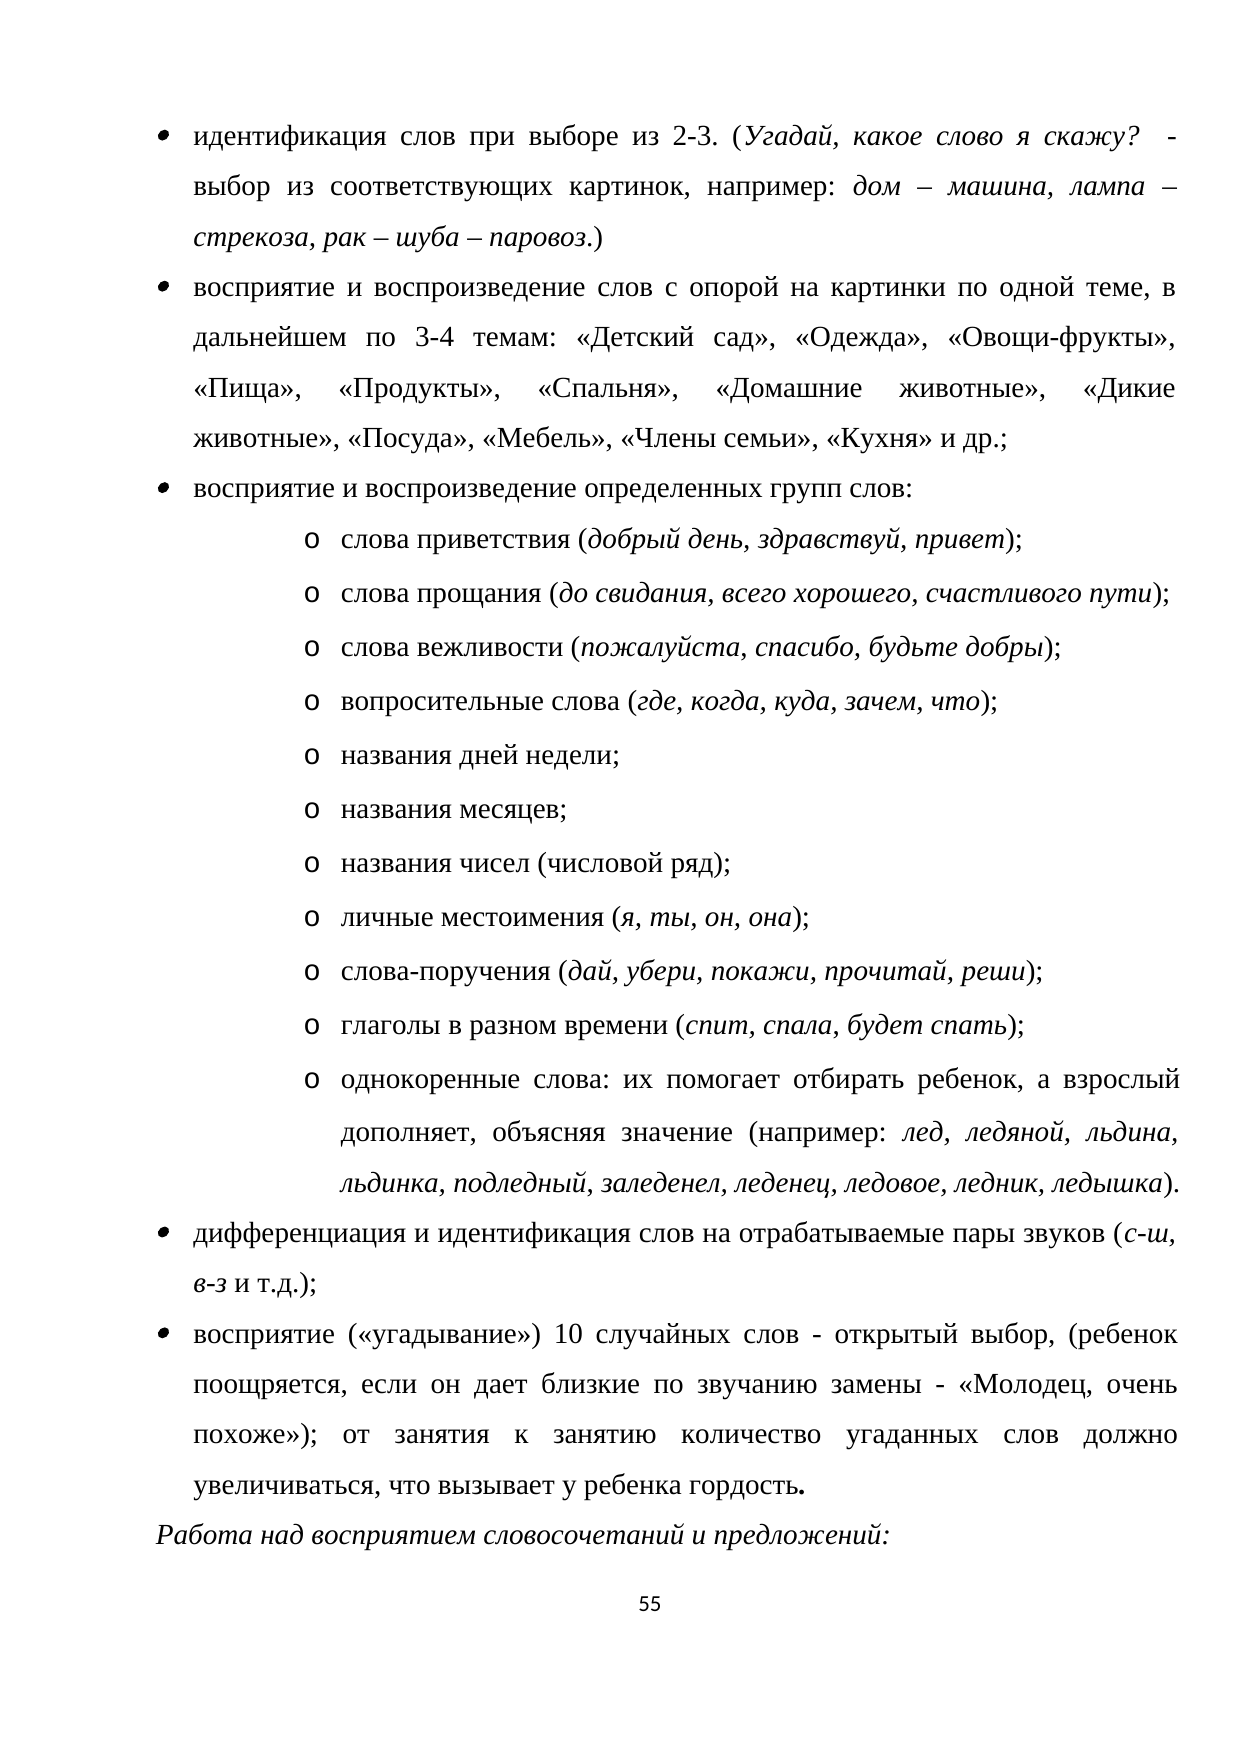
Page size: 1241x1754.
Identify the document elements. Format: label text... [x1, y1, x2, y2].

list однокоренные слова: их помогает отбирать ребенок, а взрослый дополняет, объясняя значение (например: лед, ледяной, льдина, льдинка, подледный, заледенел, леденец, ледовое, ледник, ледышка). [303, 1062, 1181, 1198]
text Работа над восприятием словосочетаний и предложений: [118, 1517, 1181, 1551]
list восприятие («угадывание») 10 случайных слов - открытый выбор, (ребенок поощряется, если он дает близкие по звучанию замены - «Молодец, очень похоже»); от занятия к занятию количество угаданных слов должно увеличиваться, что вызывает у ребенка гордость. [156, 1316, 1179, 1500]
list слова-поручения (дай, убери, покажи, прочитай, реши); [303, 953, 1181, 989]
list слова приветствия (добрый день, здравствуй, привет); [303, 521, 1181, 557]
list личные местоимения (я, ты, он, она); [303, 899, 1181, 935]
list названия чисел (числовой ряд); [303, 845, 1181, 881]
list слова прощания (до свидания, всего хорошего, счастливого пути); [303, 575, 1181, 611]
list идентификация слов при выборе из 2-3. (Угадай, какое слово я скажу? - выбор из соответствующих картинок, например: дом – машина, лампа – стрекоза, рак – шуба – паровоз.) [156, 118, 1177, 252]
list восприятие и воспроизведение определенных групп слов: [156, 471, 1177, 504]
list вопросительные слова (где, когда, куда, зачем, что); [303, 683, 1181, 719]
list названия дней недели; [303, 737, 1181, 773]
list восприятие и воспроизведение слов с опорой на картинки по одной теме, в дальнейшем по 3-4 темам: «Детский сад», «Одежда», «Овощи-фрукты», «Пища», «Продукты», «Спальня», «Домашние животные», «Дикие животные», «Посуда», «Мебель», «Члены семьи», «Кухня» и др.; [156, 269, 1177, 454]
list слова вежливости (пожалуйста, спасибо, будьте добры); [303, 629, 1181, 665]
list дифференциация и идентификация слов на отрабатываемые пары звуков (с-ш, в-з и т.д.); [156, 1215, 1179, 1299]
list глаголы в разном времени (спит, спала, будет спать); [303, 1007, 1181, 1043]
list названия месяцев; [303, 791, 1181, 827]
